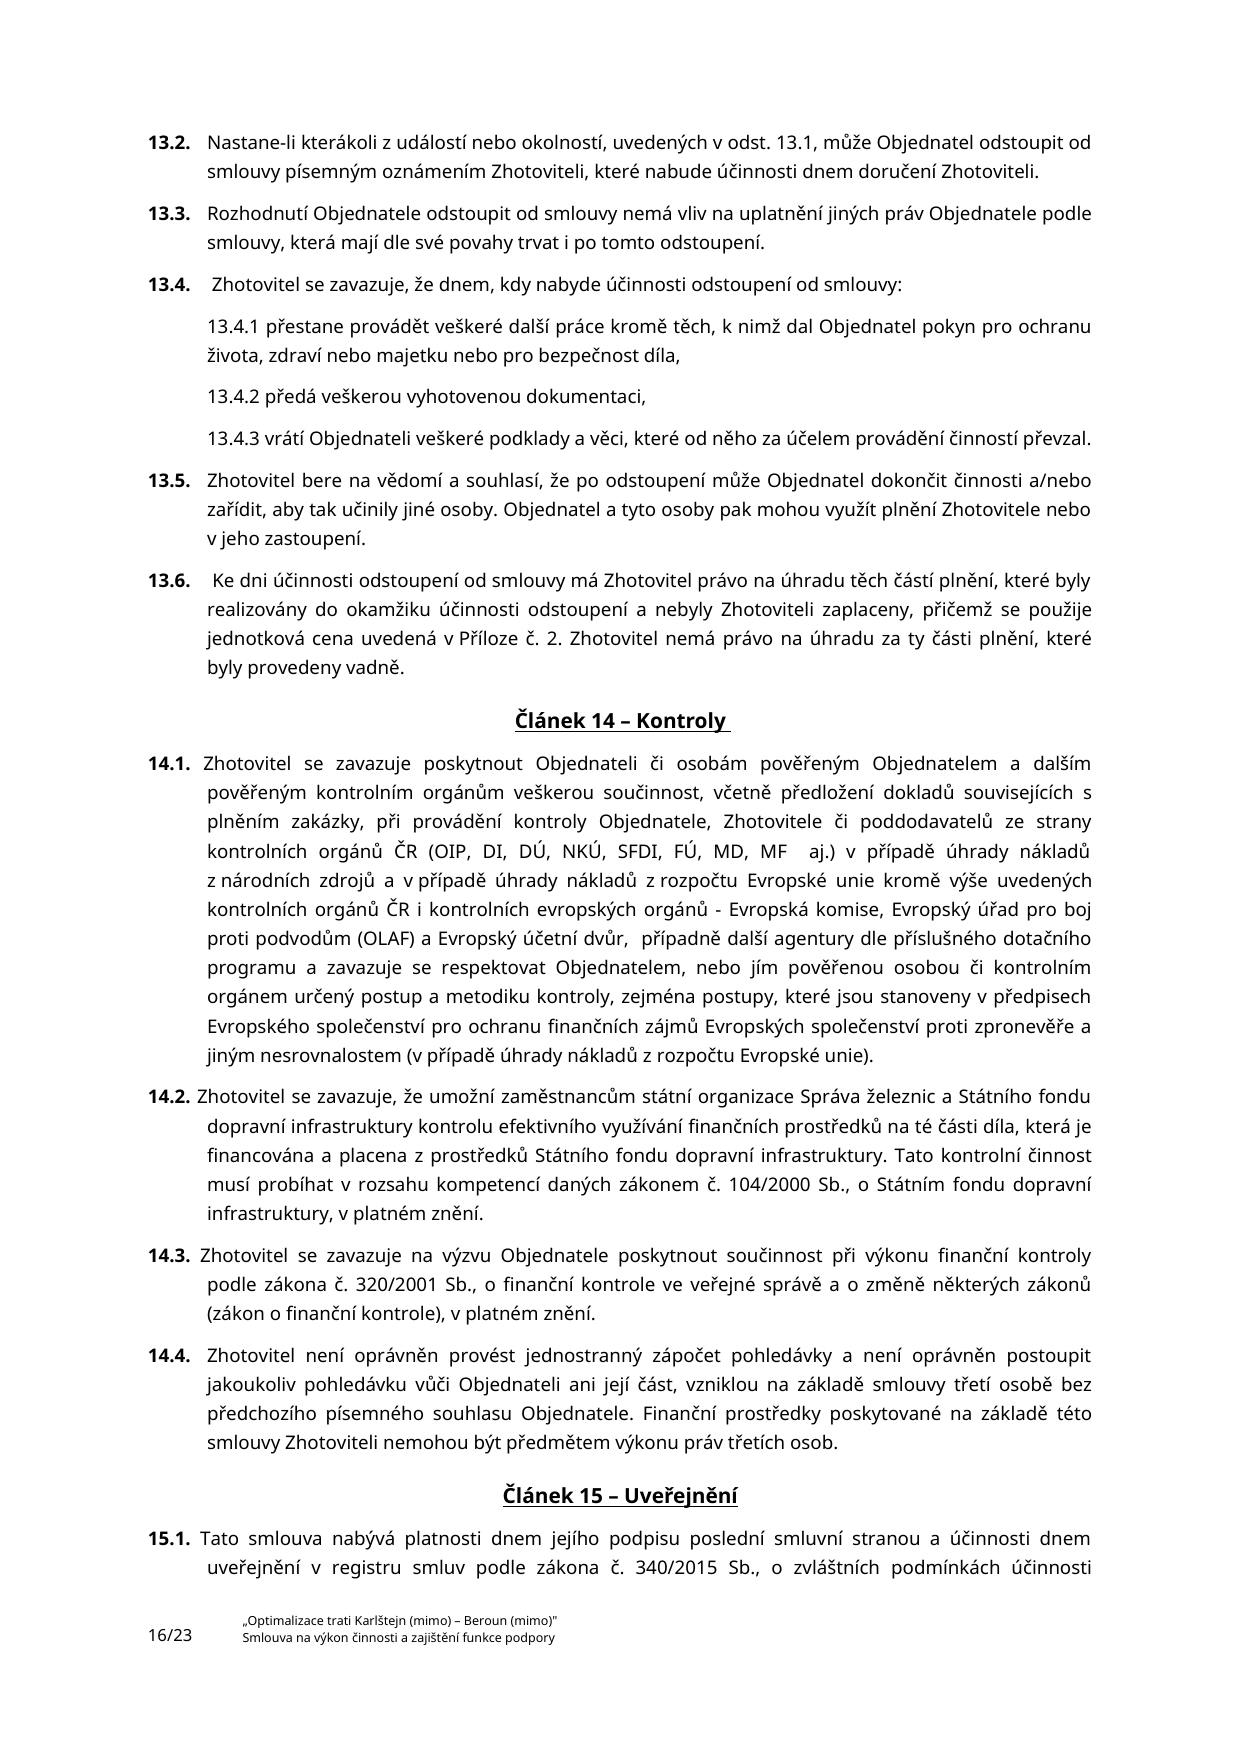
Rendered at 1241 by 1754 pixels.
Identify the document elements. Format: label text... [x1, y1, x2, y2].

text 13.5. Zhotovitel bere na vědomí a souhlasí, že po odstoupení může Objednatel dokončit činnosti a/nebo zařídit, aby tak učinily jiné osoby. Objednatel a tyto osoby pak mohou využít plnění Zhotovitele nebo v jeho zastoupení. [148, 464, 1092, 551]
text 13.4. Zhotovitel se zavazuje, že dnem, kdy nabyde účinnosti odstoupení od smlouvy: [148, 268, 1092, 297]
text 13.4.2 předá veškerou vyhotovenou dokumentaci, [207, 381, 1092, 410]
subtitle Článek 15 – Uveřejnění [148, 1481, 1092, 1510]
text 14.4. Zhotovitel není oprávněn provést jednostranný zápočet pohledávky a není oprávněn postoupit jakoukoliv pohledávku vůči Objednateli ani její část, vzniklou na základě smlouvy třetí osobě bez předchozího písemného souhlasu Objednatele. Finanční prostředky poskytované na základě této smlouvy Zhotoviteli nemohou být předmětem výkonu práv třetích osob. [148, 1339, 1092, 1456]
text 13.3. Rozhodnutí Objednatele odstoupit od smlouvy nemá vliv na uplatnění jiných práv Objednatele podle smlouvy, která mají dle své povahy trvat i po tomto odstoupení. [148, 197, 1092, 256]
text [148, 1522, 1092, 1581]
text 13.6. Ke dni účinnosti odstoupení od smlouvy má Zhotovitel právo na úhradu těch částí plnění, které byly realizovány do okamžiku účinnosti odstoupení a nebyly Zhotoviteli zaplaceny, přičemž se použije jednotková cena uvedená v Příloze č. 2. Zhotovitel nemá právo na úhradu za ty části plnění, které byly provedeny vadně. [148, 564, 1092, 681]
text 14.1. Zhotovitel se zavazuje poskytnout Objednateli či osobám pověřeným Objednatelem a dalším pověřeným kontrolním orgánům veškerou součinnost, včetně předložení dokladů souvisejících s plněním zakázky, při provádění kontroly Objednatele, Zhotovitele či poddodavatelů ze strany kontrolních orgánů ČR (OIP, DI, DÚ, NKÚ, SFDI, FÚ, MD, MF aj.) v případě úhrady nákladů z národních zdrojů a v případě úhrady nákladů z rozpočtu Evropské unie kromě výše uvedených kontrolních orgánů ČR i kontrolních evropských orgánů - Evropská komise, Evropský úřad pro boj proti podvodům (OLAF) a Evropský účetní dvůr, případně další agentury dle příslušného dotačního programu a zavazuje se respektovat Objednatelem, nebo jím pověřenou osobou či kontrolním orgánem určený postup a metodiku kontroly, zejména postupy, které jsou stanoveny v předpisech Evropského společenství pro ochranu finančních zájmů Evropských společenství proti zpronevěře a jiným nesrovnalostem (v případě úhrady nákladů z rozpočtu Evropské unie). [148, 747, 1092, 1068]
text 13.2. Nastane-li kterákoli z událostí nebo okolností, uvedených v odst. 13.1, může Objednatel odstoupit od smlouvy písemným oznámením Zhotoviteli, které nabude účinnosti dnem doručení Zhotoviteli. [148, 126, 1092, 185]
text 13.4.1 přestane provádět veškeré další práce kromě těch, k nimž dal Objednatel pokyn pro ochranu života, zdraví nebo majetku nebo pro bezpečnost díla, [207, 310, 1092, 368]
text 13.4.3 vrátí Objednateli veškeré podklady a věci, které od něho za účelem provádění činností převzal. [207, 422, 1092, 451]
text 14.2. Zhotovitel se zavazuje, že umožní zaměstnancům státní organizace Správa železnic a Státního fondu dopravní infrastruktury kontrolu efektivního využívání finančních prostředků na té části díla, která je financována a placena z prostředků Státního fondu dopravní infrastruktury. Tato kontrolní činnost musí probíhat v rozsahu kompetencí daných zákonem č. 104/2000 Sb., o Státním fondu dopravní infrastruktury, v platném znění. [148, 1081, 1092, 1226]
subtitle Článek 14 – Kontroly [148, 706, 1092, 735]
text 14.3. Zhotovitel se zavazuje na výzvu Objednatele poskytnout součinnost při výkonu finanční kontroly podle zákona č. 320/2001 Sb., o finanční kontrole ve veřejné správě a o změně některých zákonů (zákon o finanční kontrole), v platném znění. [148, 1239, 1092, 1326]
